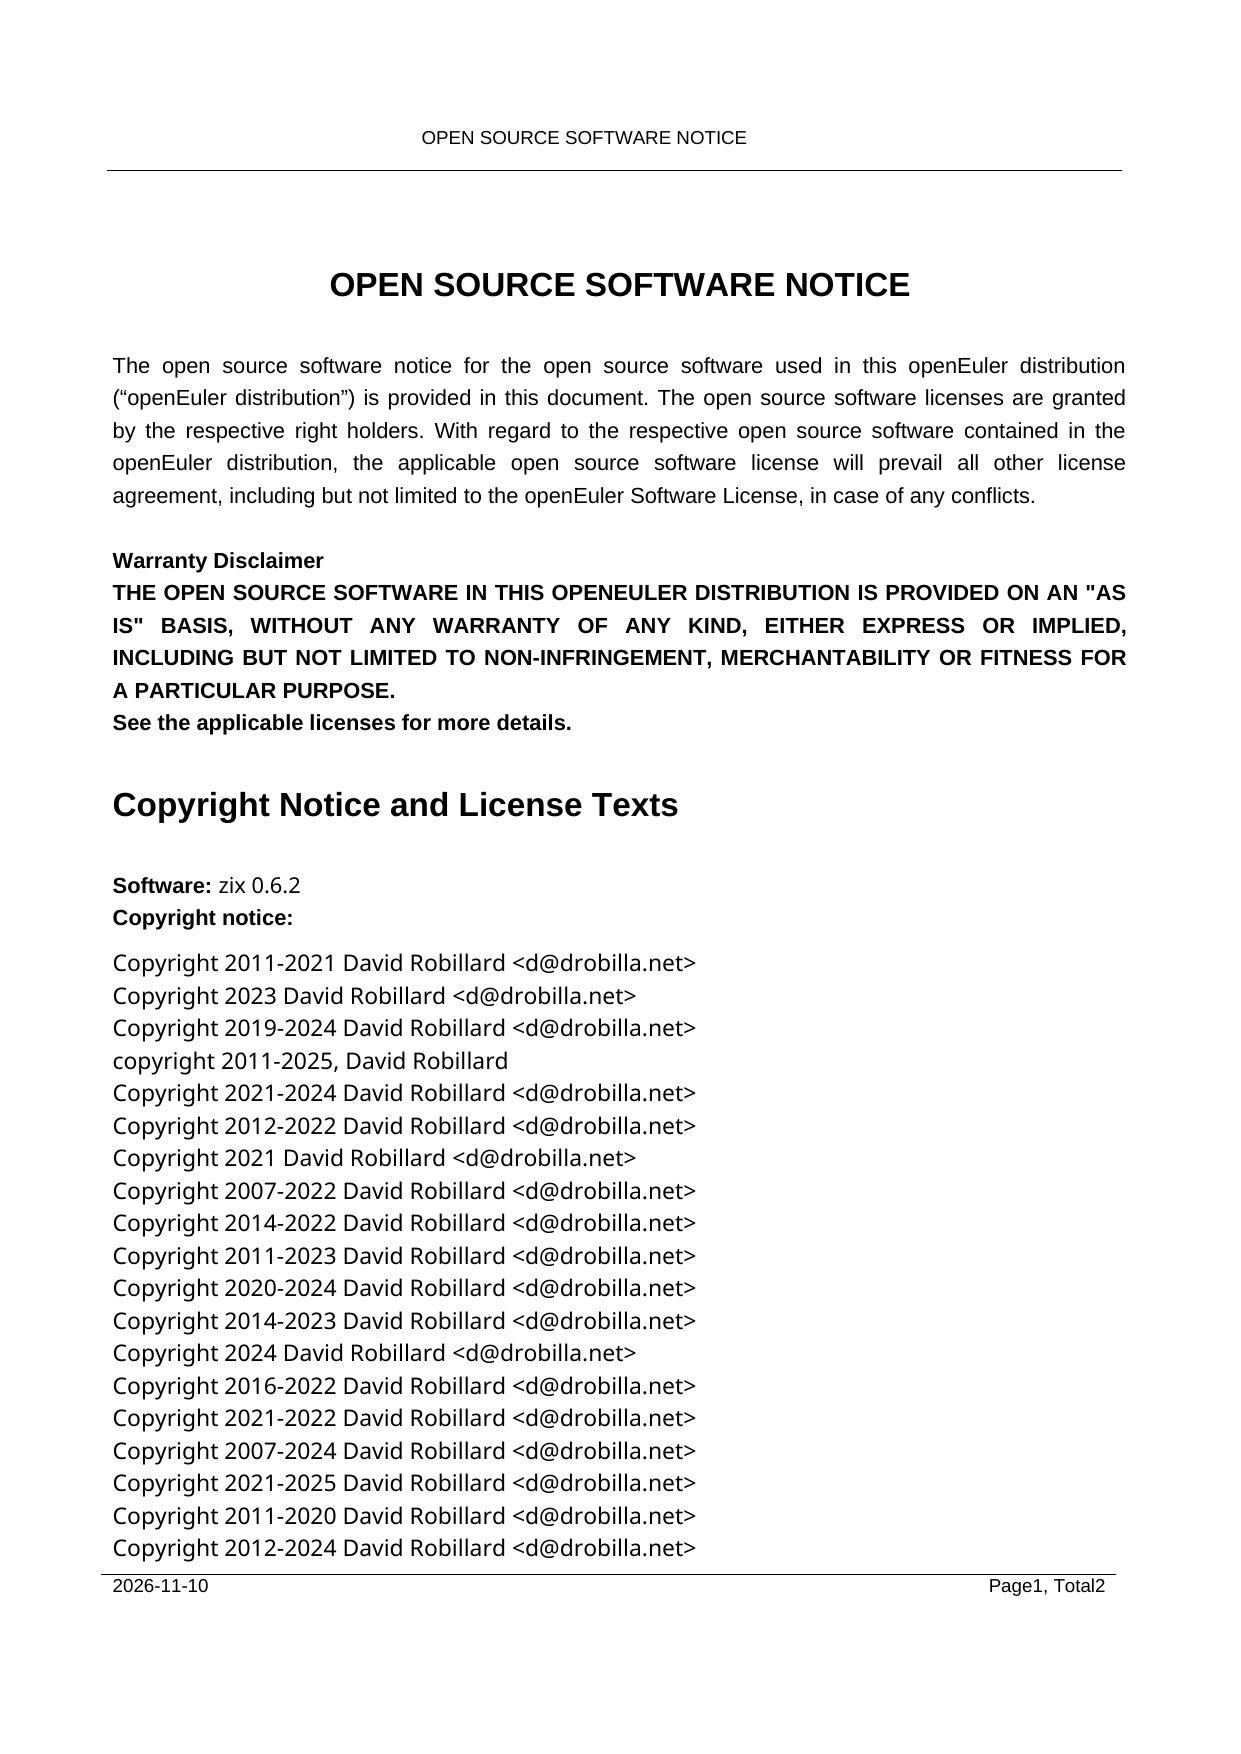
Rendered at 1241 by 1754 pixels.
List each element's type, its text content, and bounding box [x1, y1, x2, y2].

title Software: zix 0.6.2 [112, 869, 1128, 901]
text Warranty Disclaimer [112, 544, 1128, 576]
text The open source software notice for the open source software used in this openEuler distribution (“openEuler distribution”) is provided in this document. The open source software licenses are granted by the respective right holders. With regard to the respective open source software contained in the openEuler distribution, the applicable open source software license will prevail all other license agreement, including but not limited to the openEuler Software License, in case of any conflicts. [112, 349, 1128, 511]
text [112, 947, 1128, 1564]
text Copyright notice: [112, 901, 1128, 934]
text THE OPEN SOURCE SOFTWARE IN THIS OPENEULER DISTRIBUTION IS PROVIDED ON AN "AS IS" BASIS, WITHOUT ANY WARRANTY OF ANY KIND, EITHER EXPRESS OR IMPLIED, INCLUDING BUT NOT LIMITED TO NON-INFRINGEMENT, MERCHANTABILITY OR FITNESS FOR A PARTICULAR PURPOSE. See the applicable licenses for more details. [112, 576, 1128, 739]
text OPEN SOURCE SOFTWARE NOTICE [112, 251, 1128, 316]
text Copyright Notice and License Texts [112, 771, 1128, 836]
